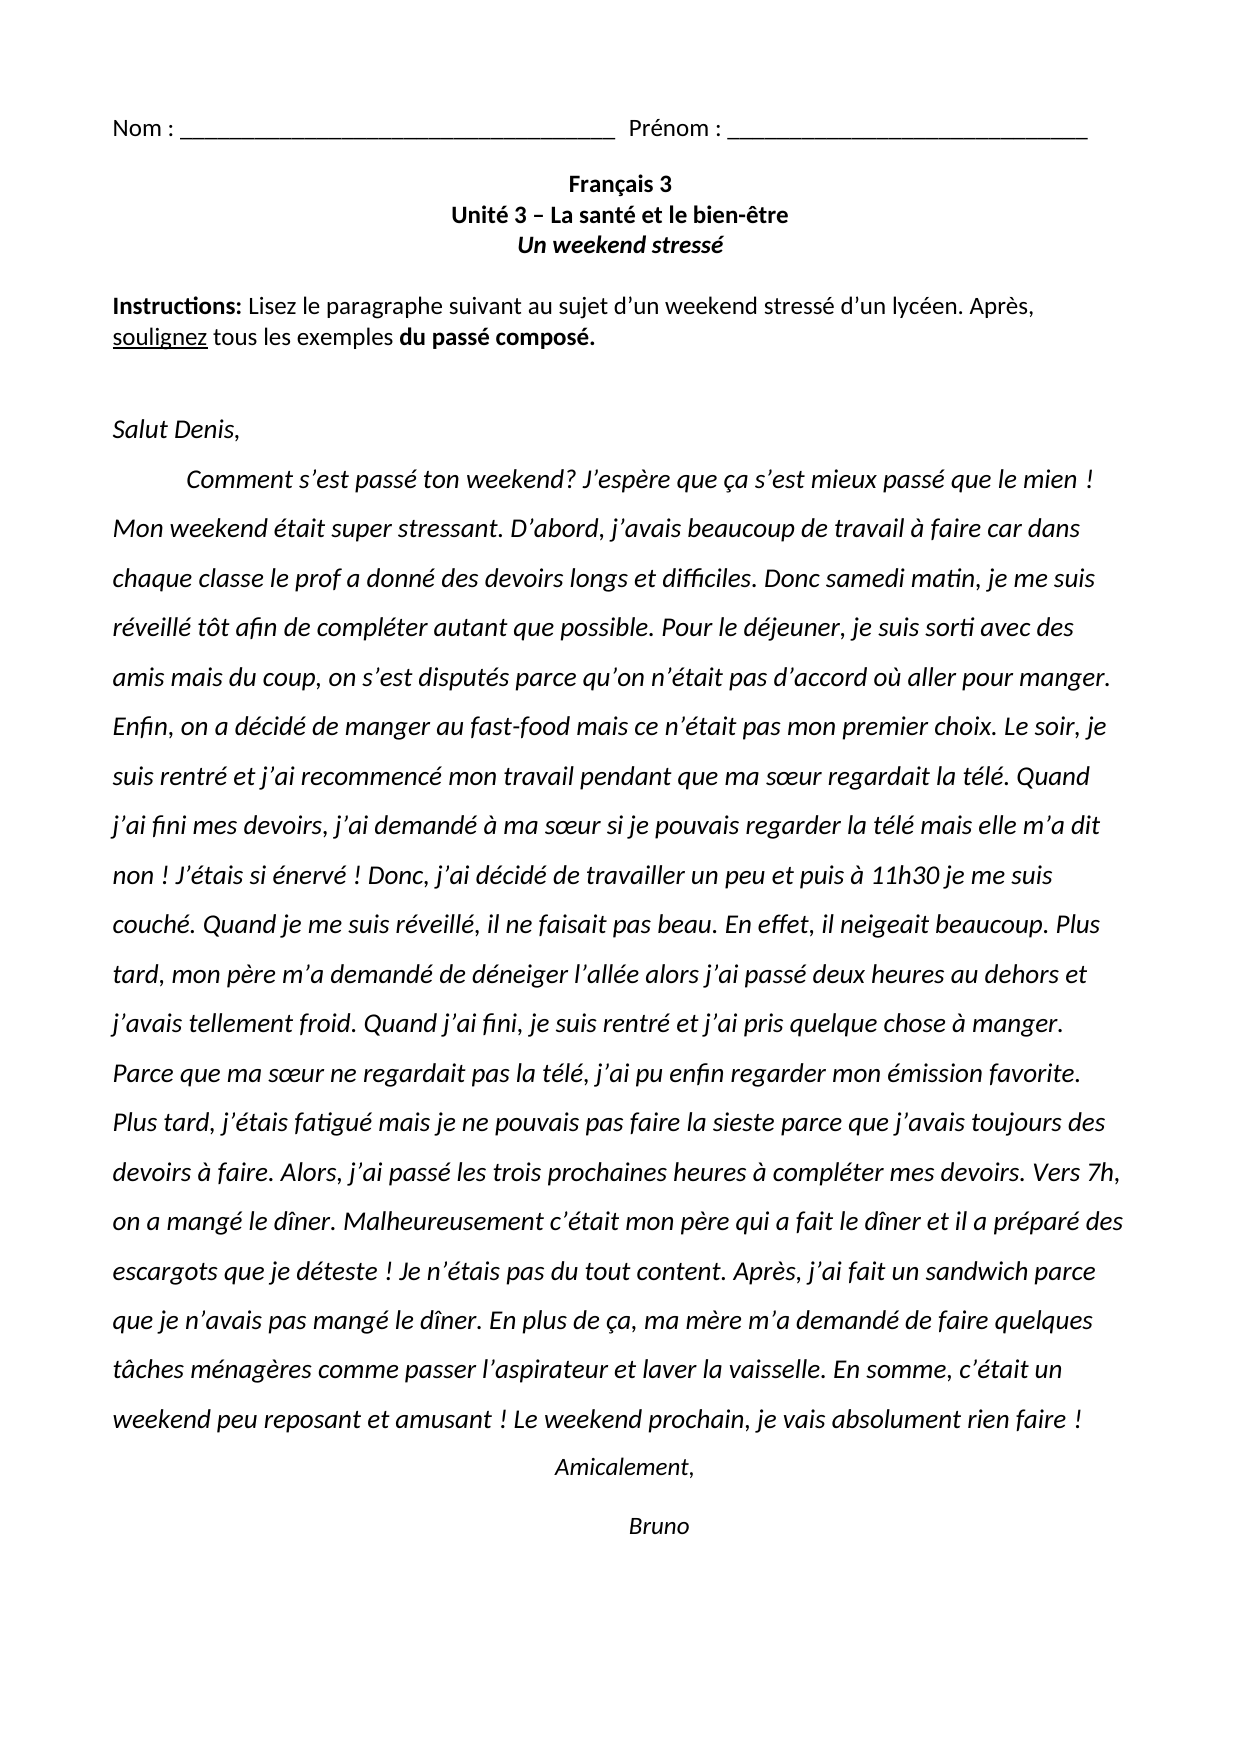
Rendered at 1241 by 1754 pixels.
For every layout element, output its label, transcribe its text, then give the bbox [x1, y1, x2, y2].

text Salut Denis, [112, 412, 1128, 446]
text Instructions: Lisez le paragraphe suivant au sujet d’un weekend stressé d’un lycéen. Après, soulignez tous les exemples du passé composé. [112, 290, 1128, 351]
text Nom : ___________________________________ Prénom : _____________________________ [112, 112, 1128, 143]
text Comment s’est passé ton weekend? J’espère que ça s’est mieux passé que le mien ! Mon weekend était super stressant. D’abord, j’avais beaucoup de travail à faire car dans chaque classe le prof a donné des devoirs longs et difficiles. Donc samedi matin, je me suis réveillé tôt afin de compléter autant que possible. Pour le déjeuner, je suis sorti avec des amis mais du coup, on s’est disputés parce qu’on n’était pas d’accord où aller pour manger. Enfin, on a décidé de manger au fast-food mais ce n’était pas mon premier choix. Le soir, je suis rentré et j’ai recommencé mon travail pendant que ma sœur regardait la télé. Quand j’ai fini mes devoirs, j’ai demandé à ma sœur si je pouvais regarder la télé mais elle m’a dit non ! J’étais si énervé ! Donc, j’ai décidé de travailler un peu et puis à 11h30 je me suis couché. Quand je me suis réveillé, il ne faisait pas beau. En effet, il neigeait beaucoup. Plus tard, mon père m’a demandé de déneiger l’allée alors j’ai passé deux heures au dehors et j’avais tellement froid. Quand j’ai fini, je suis rentré et j’ai pris quelque chose à manger. Parce que ma sœur ne regardait pas la télé, j’ai pu enfin regarder mon émission favorite. Plus tard, j’étais fatigué mais je ne pouvais pas faire la sieste parce que j’avais toujours des devoirs à faire. Alors, j’ai passé les trois prochaines heures à compléter mes devoirs. Vers 7h, on a mangé le dîner. Malheureusement c’était mon père qui a fait le dîner et il a préparé des escargots que je déteste ! Je n’étais pas du tout content. Après, j’ai fait un sandwich parce que je n’avais pas mangé le dîner. En plus de ça, ma mère m’a demandé de faire quelques tâches ménagères comme passer l’aspirateur et laver la vaisselle. En somme, c’était un weekend peu reposant et amusant ! Le weekend prochain, je vais absolument rien faire ! [112, 462, 1128, 1435]
text Bruno [112, 1510, 1128, 1541]
text Un weekend stressé [112, 229, 1128, 260]
text Amicalement, [112, 1452, 1128, 1482]
text Unité 3 – La santé et le bien-être [112, 199, 1128, 229]
text Français 3 [112, 168, 1128, 199]
